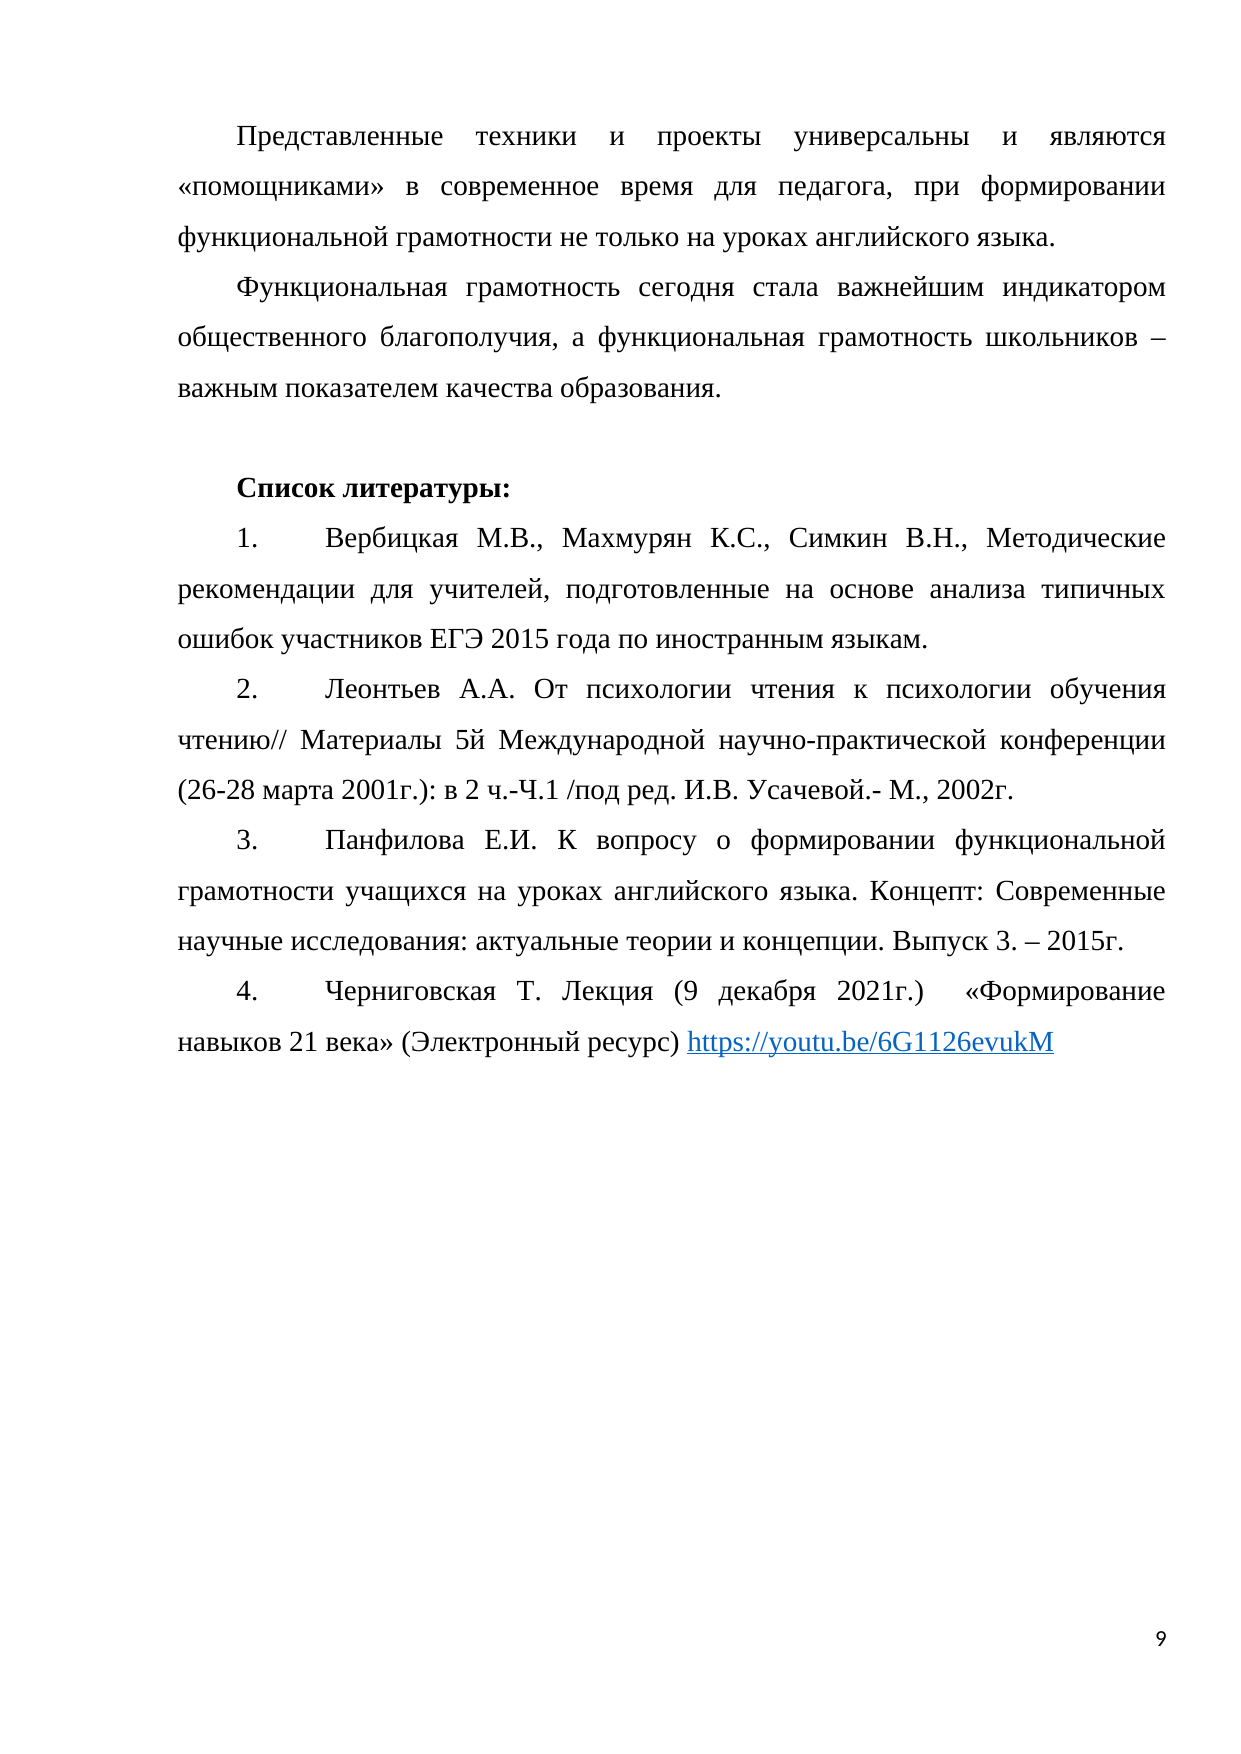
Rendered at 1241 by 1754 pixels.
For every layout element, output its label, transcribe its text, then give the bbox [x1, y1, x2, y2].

text Функциональная грамотность сегодня стала важнейшим индикатором общественного благополучия, а функциональная грамотность школьников – важным показателем качества образования. [177, 269, 1167, 403]
list Леонтьев А.А. От психологии чтения к психологии обучения чтению// Материалы 5й Международной научно-практической конференции (26-28 марта 2001г.): в 2 ч.-Ч.1 /под ред. И.В. Усачевой.- М., 2002г. [177, 672, 1167, 806]
list Черниговская Т. Лекция (9 декабря 2021г.) «Формирование навыков 21 века» (Электронный ресурс) https://youtu.be/6G1126evukM [177, 973, 1167, 1057]
text Представленные техники и проекты универсальны и являются «помощниками» в современное время для педагога, при формировании функциональной грамотности не только на уроках английского языка. [177, 118, 1167, 252]
text Список литературы: [177, 470, 1167, 504]
list Панфилова Е.И. К вопросу о формировании функциональной грамотности учащихся на уроках английского языка. Концепт: Современные научные исследования: актуальные теории и концепции. Выпуск 3. – 2015г. [177, 822, 1167, 957]
list Вербицкая М.В., Махмурян К.С., Симкин В.Н., Методические рекомендации для учителей, подготовленные на основе анализа типичных ошибок участников ЕГЭ 2015 года по иностранным языкам. [177, 521, 1167, 655]
